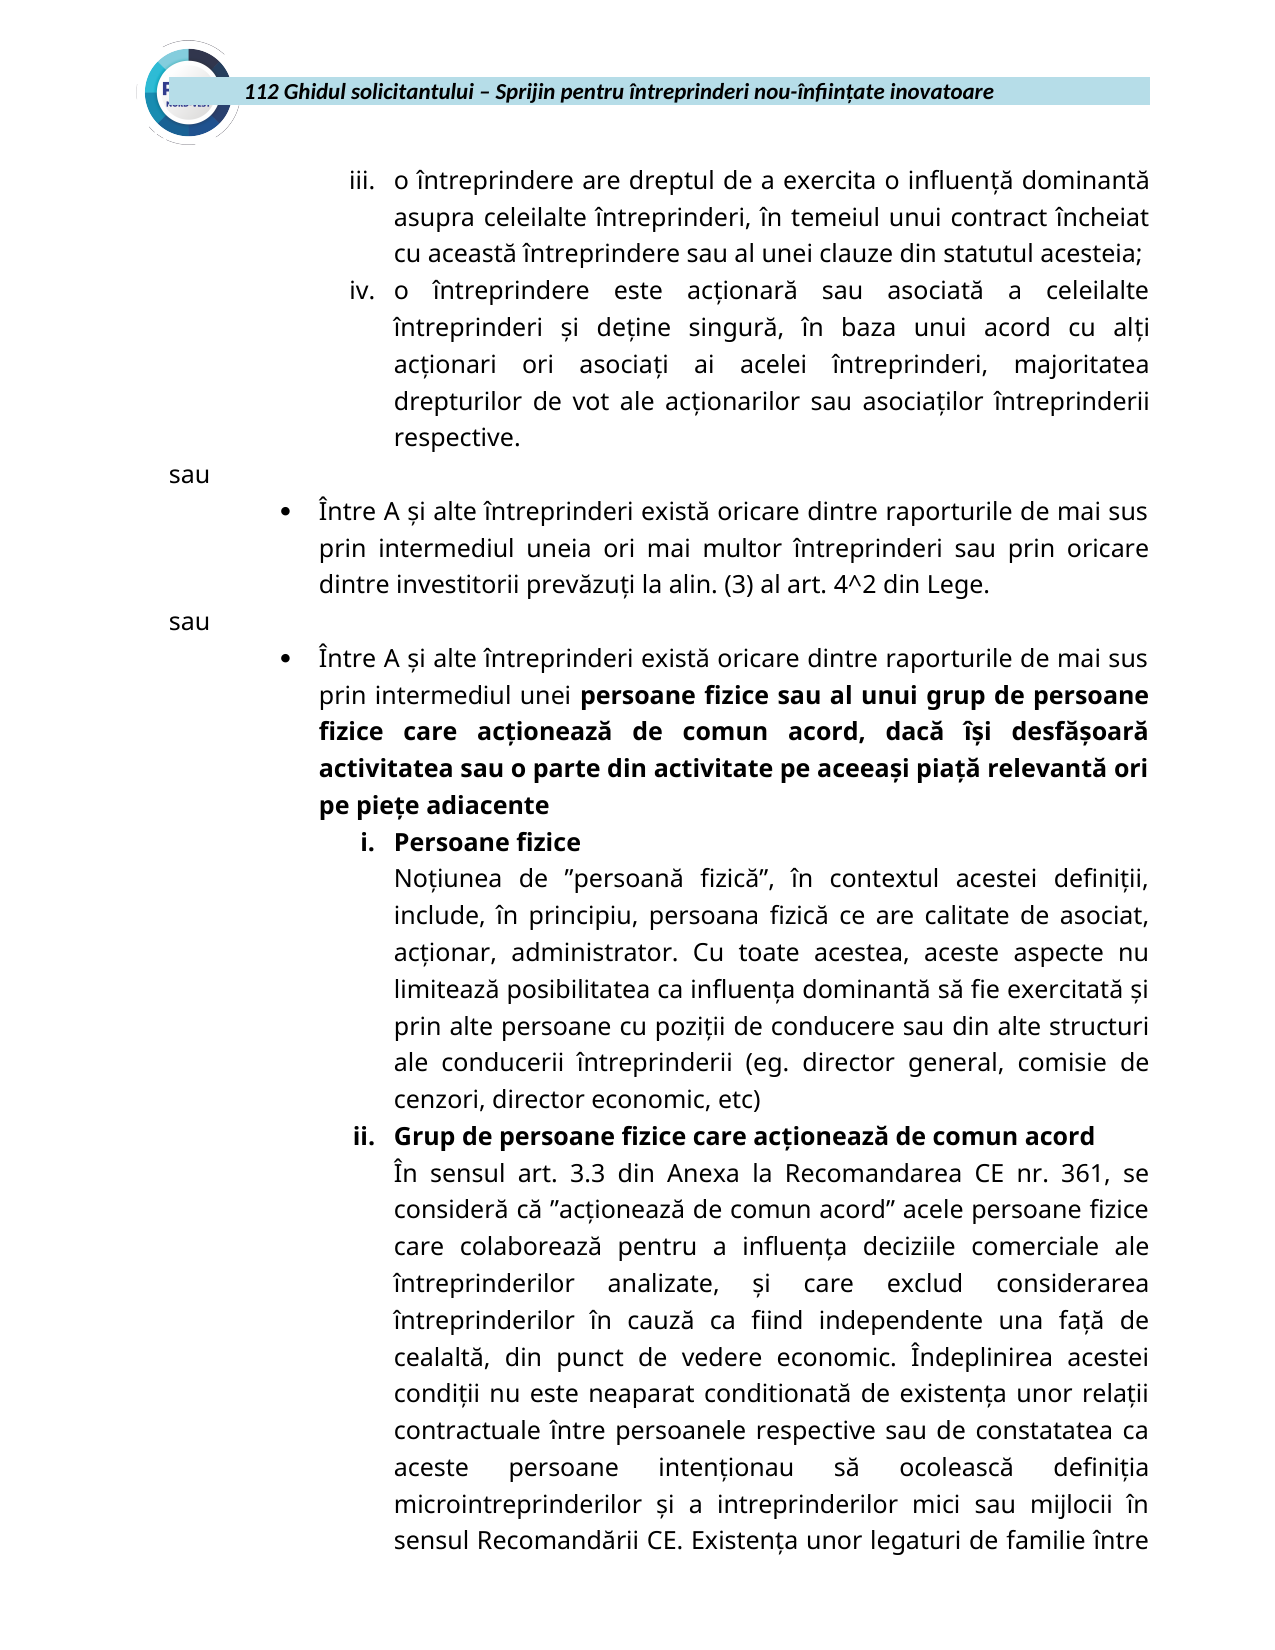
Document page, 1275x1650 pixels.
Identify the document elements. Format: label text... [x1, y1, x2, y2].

list Între A și alte întreprinderi există oricare dintre raporturile de mai sus prin intermediul unei persoane fizice sau al unui grup de persoane fizice care acţionează de comun acord, dacă îşi desfăşoară activitatea sau o parte din activitate pe aceeaşi piaţă relevantă ori pe pieţe adiacente [281, 641, 1150, 822]
list Grup de persoane fizice care acționează de comun acord [375, 1118, 1150, 1153]
text sau [169, 604, 1150, 638]
list Persoane fizice [375, 824, 1150, 858]
text sau [169, 457, 1150, 491]
list Între A și alte întreprinderi există oricare dintre raporturile de mai sus prin intermediul uneia ori mai multor întreprinderi sau prin oricare dintre investitorii prevăzuţi la alin. (3) al art. 4^2 din Lege. [281, 493, 1150, 601]
text Noțiunea de ”persoană fizică”, în contextul acestei definiții, include, în principiu, persoana fizică ce are calitate de asociat, acționar, administrator. Cu toate acestea, aceste aspecte nu limitează posibilitatea ca influența dominantă să fie exercitată și prin alte persoane cu poziții de conducere sau din alte structuri ale conducerii întreprinderii (eg. director general, comisie de cenzori, director economic, etc) [394, 861, 1150, 1116]
list o întreprindere are dreptul de a exercita o influenţă dominantă asupra celeilalte întreprinderi, în temeiul unui contract încheiat cu această întreprindere sau al unei clauze din statutul acesteia; [375, 162, 1150, 270]
list o întreprindere este acţionară sau asociată a celeilalte întreprinderi şi deţine singură, în baza unui acord cu alţi acţionari ori asociaţi ai acelei întreprinderi, majoritatea drepturilor de vot ale acţionarilor sau asociaţilor întreprinderii respective. [375, 273, 1150, 454]
picture [136, 40, 241, 145]
